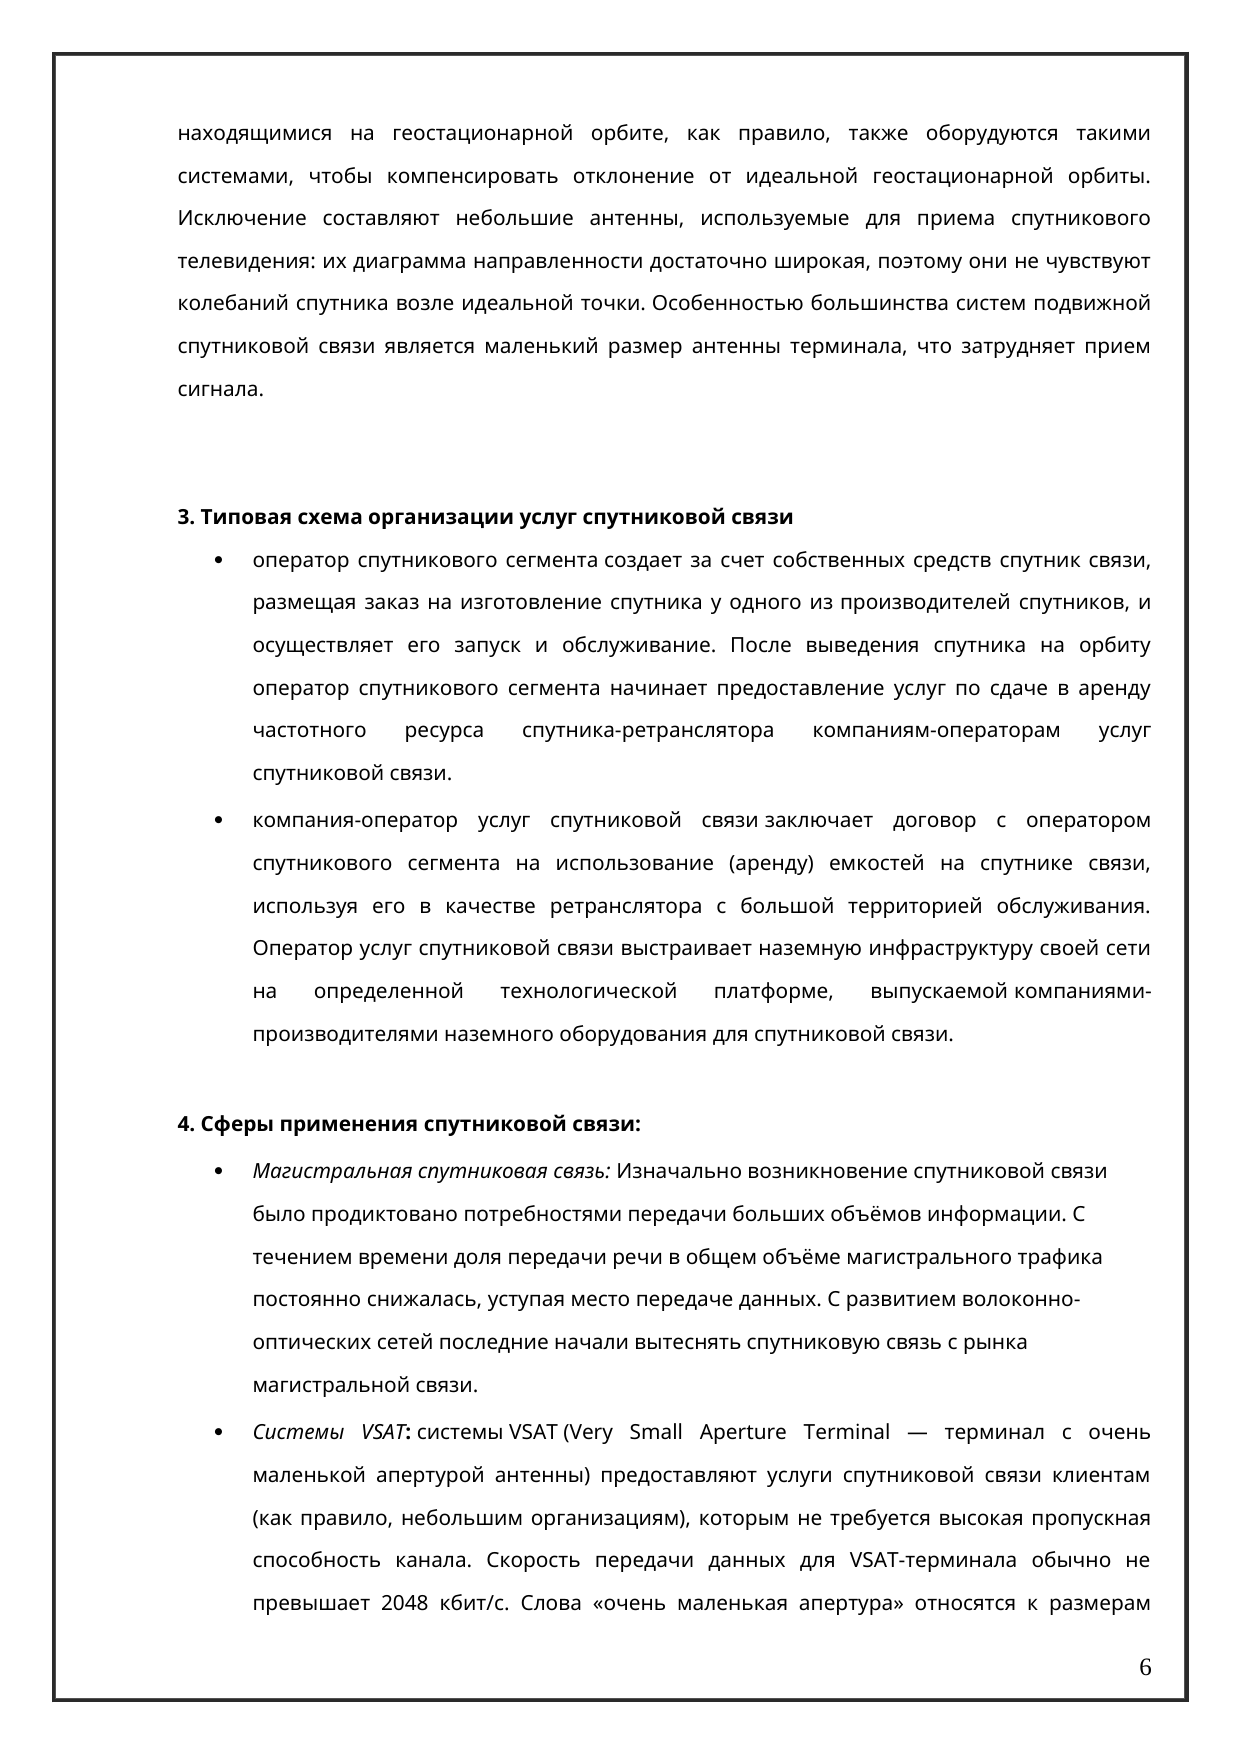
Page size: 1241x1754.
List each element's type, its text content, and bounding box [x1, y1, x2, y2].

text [177, 118, 1152, 445]
text 4. Сферы применения спутниковой связи: [177, 1109, 1152, 1137]
text 3. Типовая схема организации услуг спутниковой связи [177, 502, 1152, 531]
list оператор спутникового сегмента создает за счет собственных средств спутник связи, размещая заказ на изготовление спутника у одного из производителей спутников, и осуществляет его запуск и обслуживание. После выведения спутника на орбиту оператор спутникового сегмента начинает предоставление услуг по сдаче в аренду частотного ресурса спутника-ретранслятора компаниям-операторам услуг спутниковой связи. [215, 545, 1152, 786]
list Магистральная спутниковая связь: Изначально возникновение спутниковой связи было продиктовано потребностями передачи больших объёмов информации. С течением времени доля передачи речи в общем объёме магистрального трафика постоянно снижалась, уступая место передаче данных. С развитием волоконно-оптических сетей последние начали вытеснять спутниковую связь с рынка магистральной связи. [215, 1157, 1152, 1398]
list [215, 1417, 1152, 1616]
list компания-оператор услуг спутниковой связи заключает договор с оператором спутникового сегмента на использование (аренду) емкостей на спутнике связи, используя его в качестве ретранслятора с большой территорией обслуживания. Оператор услуг спутниковой связи выстраивает наземную инфраструктуру своей сети на определенной технологической платформе, выпускаемой компаниями-производителями наземного оборудования для спутниковой связи. [215, 806, 1152, 1047]
